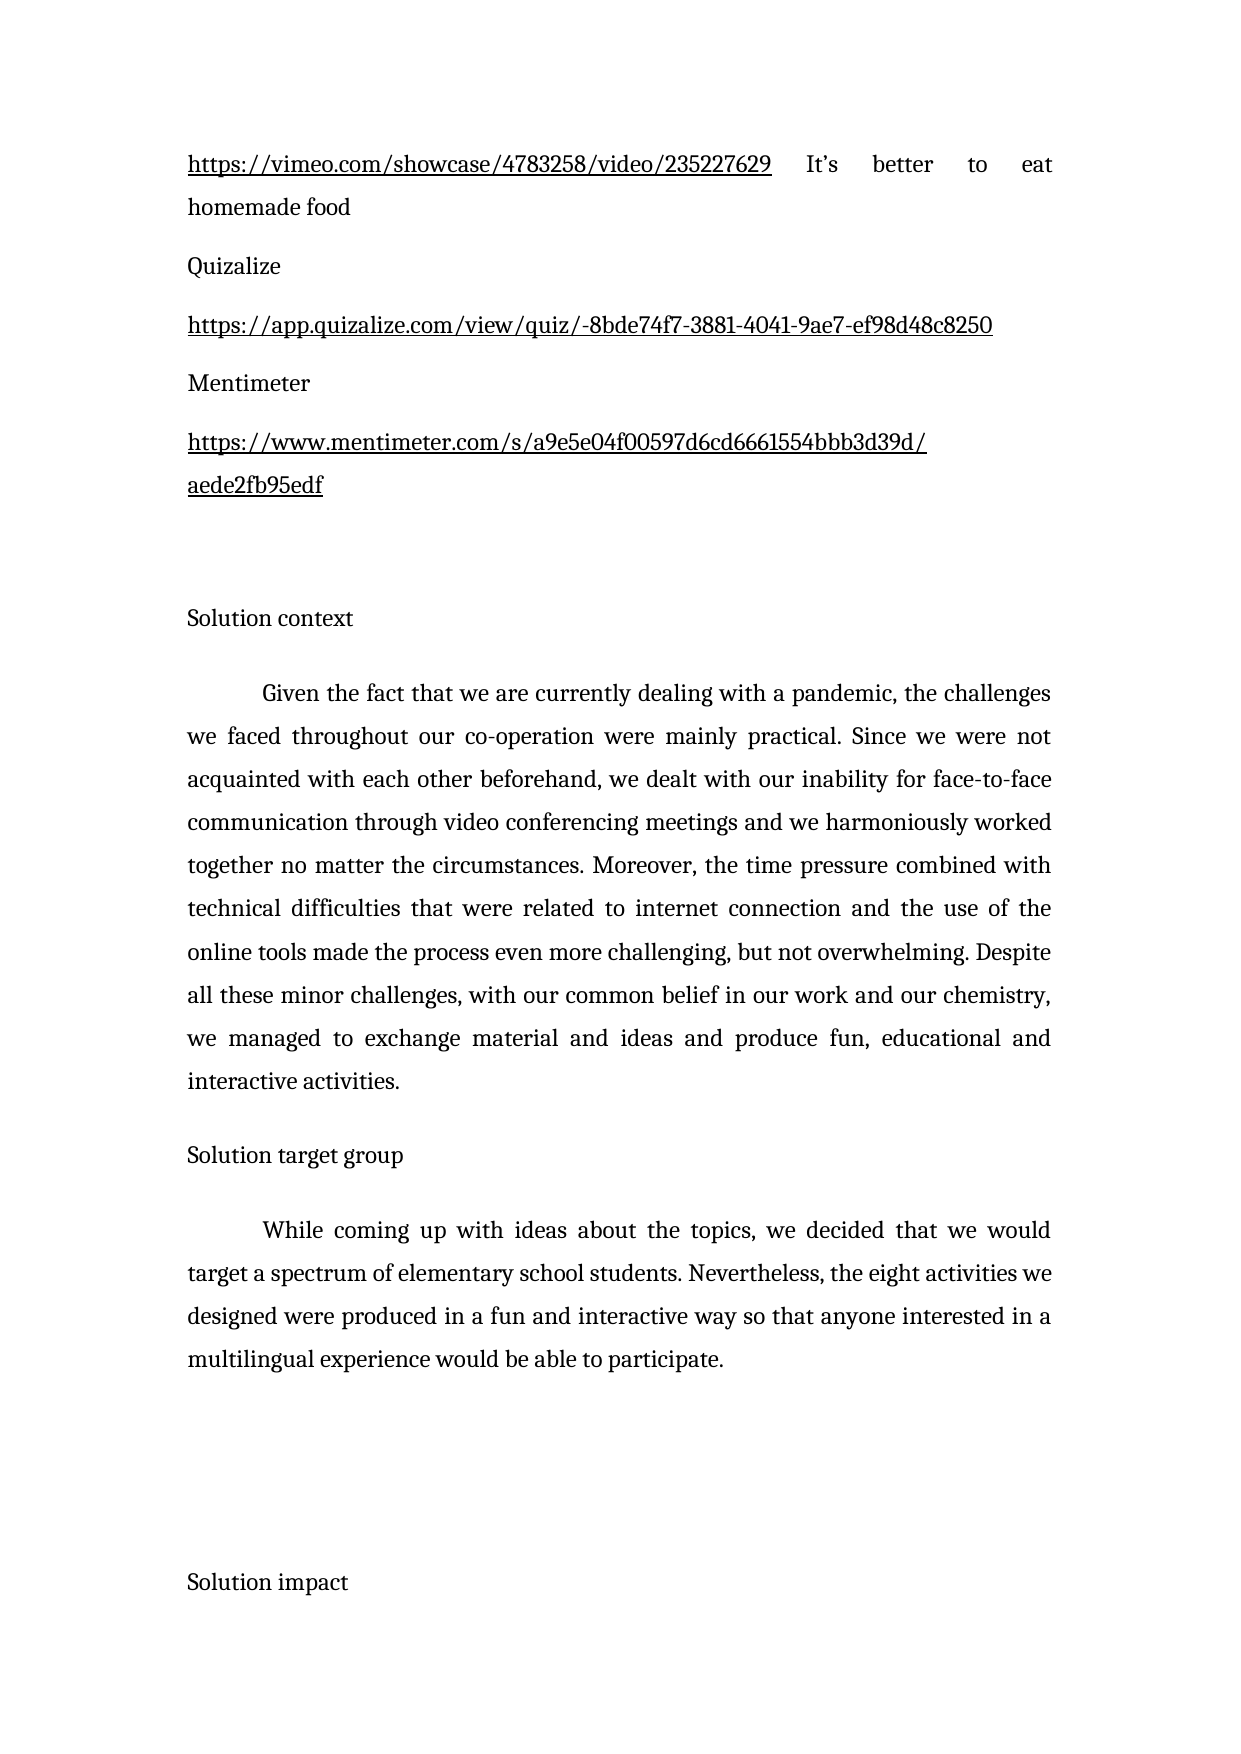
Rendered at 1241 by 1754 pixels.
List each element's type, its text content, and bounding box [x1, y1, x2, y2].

text While coming up with ideas about the topics, we decided that we would target a spectrum of elementary school students. Nevertheless, the eight activities we designed were produced in a fun and interactive way so that anyone interested in a multilingual experience would be able to participate. [187, 1216, 1053, 1374]
text https://app.quizalize.com/view/quiz/-8bde74f7-3881-4041-9ae7-ef98d48c8250 [187, 311, 1053, 339]
text Solution context [187, 604, 1053, 633]
text Solution target group [187, 1141, 1053, 1170]
text https://vimeo.com/showcase/4783258/video/235227629 It’s better to eat homemade food [187, 150, 1053, 222]
text Given the fact that we are currently dealing with a pandemic, the challenges we faced throughout our co-operation were mainly practical. Since we were not acquainted with each other beforehand, we dealt with our inability for face-to-face communication through video conferencing meetings and we harmoniously worked together no matter the circumstances. Moreover, the time pressure combined with technical difficulties that were related to internet connection and the use of the online tools made the process even more challenging, but not overwhelming. Despite all these minor challenges, with our common belief in our work and our chemistry, we managed to exchange material and ideas and produce fun, educational and interactive activities. [187, 679, 1053, 1096]
text Solution impact [187, 1568, 1053, 1597]
text Quizalize [187, 252, 1053, 281]
text Mentimeter [187, 369, 1053, 398]
text https://www.mentimeter.com/s/a9e5e04f00597d6cd6661554bbb3d39d/aede2fb95edf [187, 428, 1053, 500]
